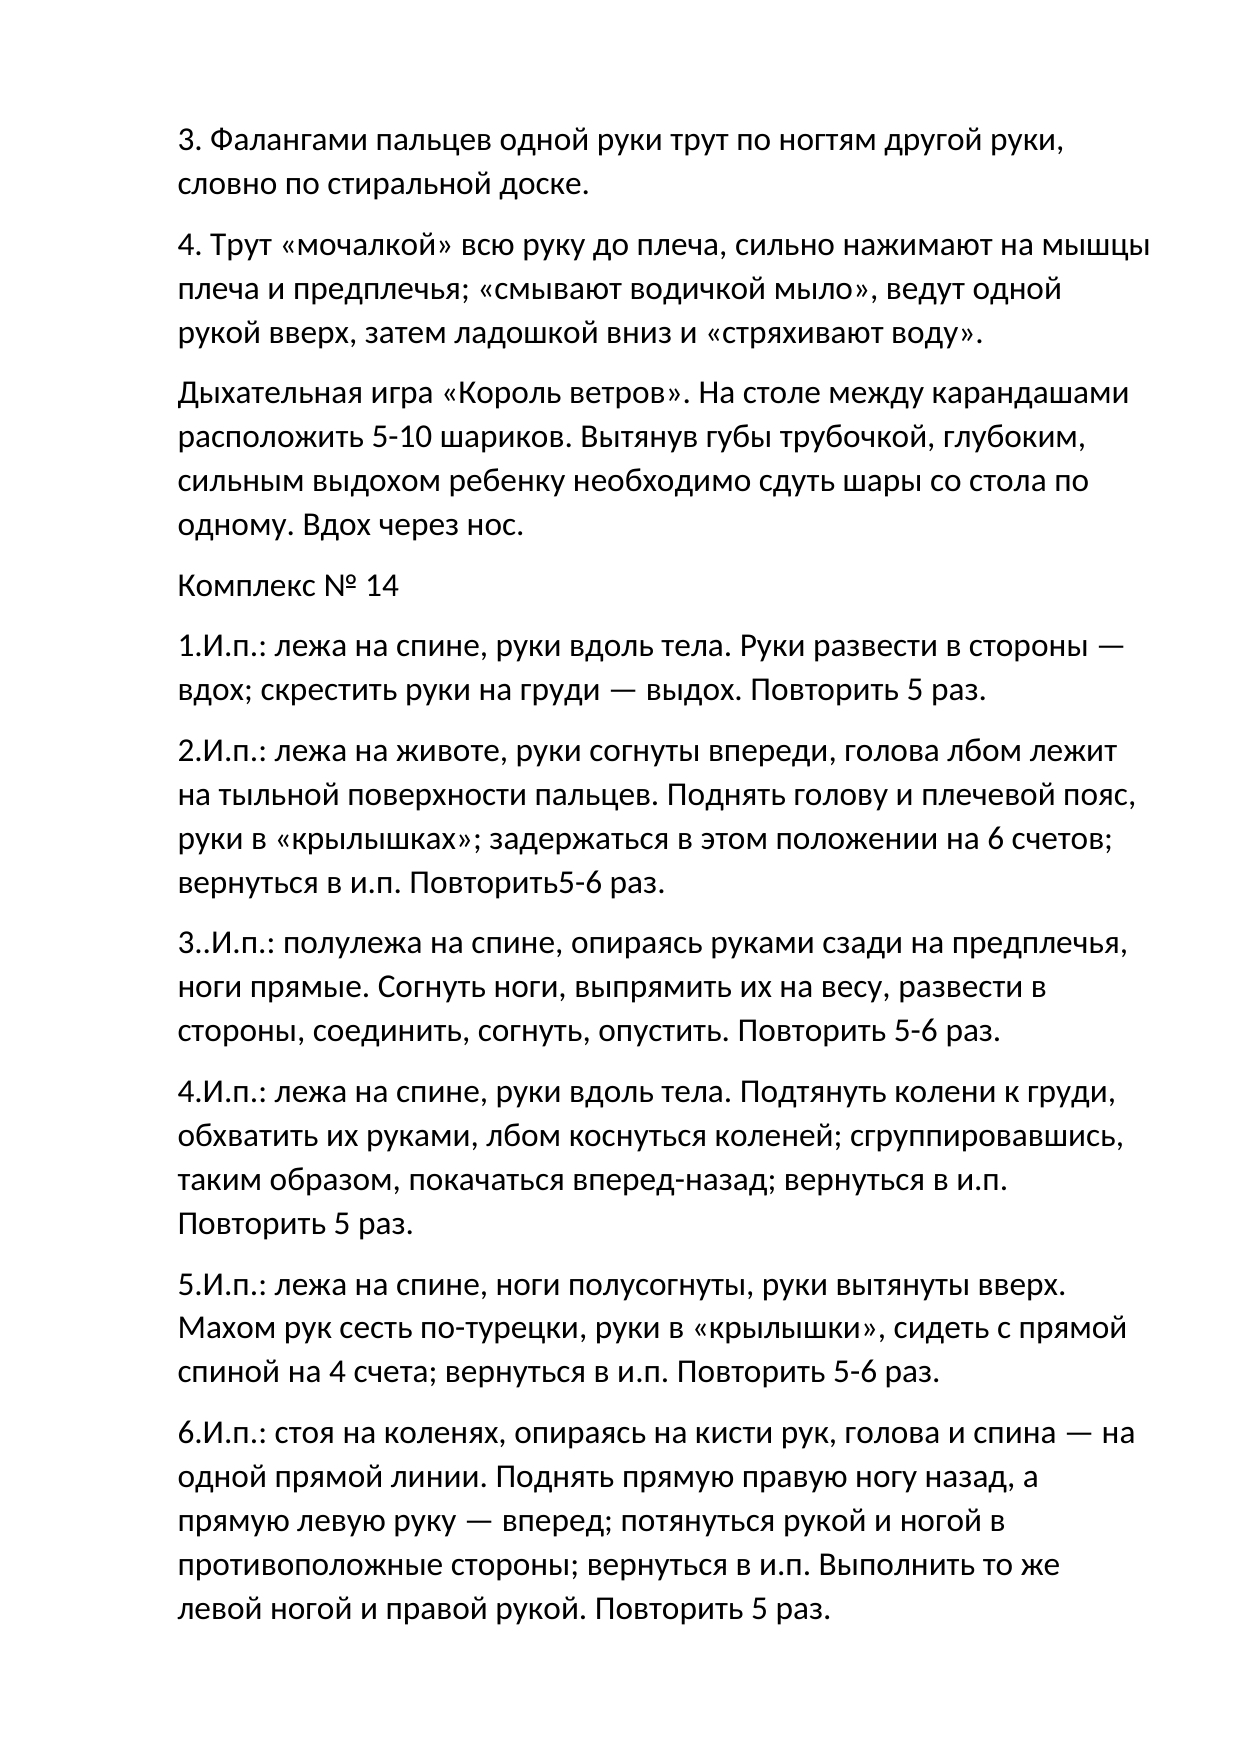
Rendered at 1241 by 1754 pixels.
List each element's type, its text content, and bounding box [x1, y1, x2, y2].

text 5.И.п.: лежа на спине, ноги полусогнуты, руки вытянуты вверх. Махом рук сесть по-турецки, руки в «крылышки», сидеть с прямой спиной на 4 счета; вернуться в и.п. Повторить 5-6 раз. [177, 1262, 1152, 1391]
text Дыхательная игра «Король ветров». На столе между карандашами расположить 5-10 шариков. Вытянув губы трубочкой, глубоким, сильным выдохом ребенку необходимо сдуть шары со стола по одному. Вдох через нос. [177, 371, 1152, 544]
text 4. Трут «мочалкой» всю руку до плеча, сильно нажимают на мышцы плеча и предплечья; «смывают водичкой мыло», ведут одной рукой вверх, затем ладошкой вниз и «стряхивают воду». [177, 223, 1152, 351]
text 3. Фалангами пальцев одной руки трут по ногтям другой руки, словно по стиральной доске. [177, 118, 1152, 203]
text Комплекс № 14 [177, 564, 1152, 604]
text 4.И.п.: лежа на спине, руки вдоль тела. Подтянуть колени к груди, обхватить их руками, лбом коснуться коленей; сгруппировавшись, таким образом, покачаться вперед-назад; вернуться в и.п. Повторить 5 раз. [177, 1070, 1152, 1243]
text 2.И.п.: лежа на животе, руки согнуты впереди, голова лбом лежит на тыльной поверхности пальцев. Поднять голову и плечевой пояс, руки в «крылышках»; задержаться в этом положении на 6 счетов; вернуться в и.п. Повторить5-6 раз. [177, 729, 1152, 902]
text 3..И.п.: полулежа на спине, опираясь руками сзади на предплечья, ноги прямые. Согнуть ноги, выпрямить их на весу, развести в стороны, соединить, согнуть, опустить. Повторить 5-6 раз. [177, 921, 1152, 1050]
text 1.И.п.: лежа на спине, руки вдоль тела. Руки развести в стороны — вдох; скрестить руки на груди — выдох. Повторить 5 раз. [177, 624, 1152, 709]
text 6.И.п.: стоя на коленях, опираясь на кисти рук, голова и спина — на одной прямой линии. Поднять прямую правую ногу назад, а прямую левую руку — вперед; потянуться рукой и ногой в противоположные стороны; вернуться в и.п. Выполнить то же левой ногой и правой рукой. Повторить 5 раз. [177, 1411, 1152, 1628]
